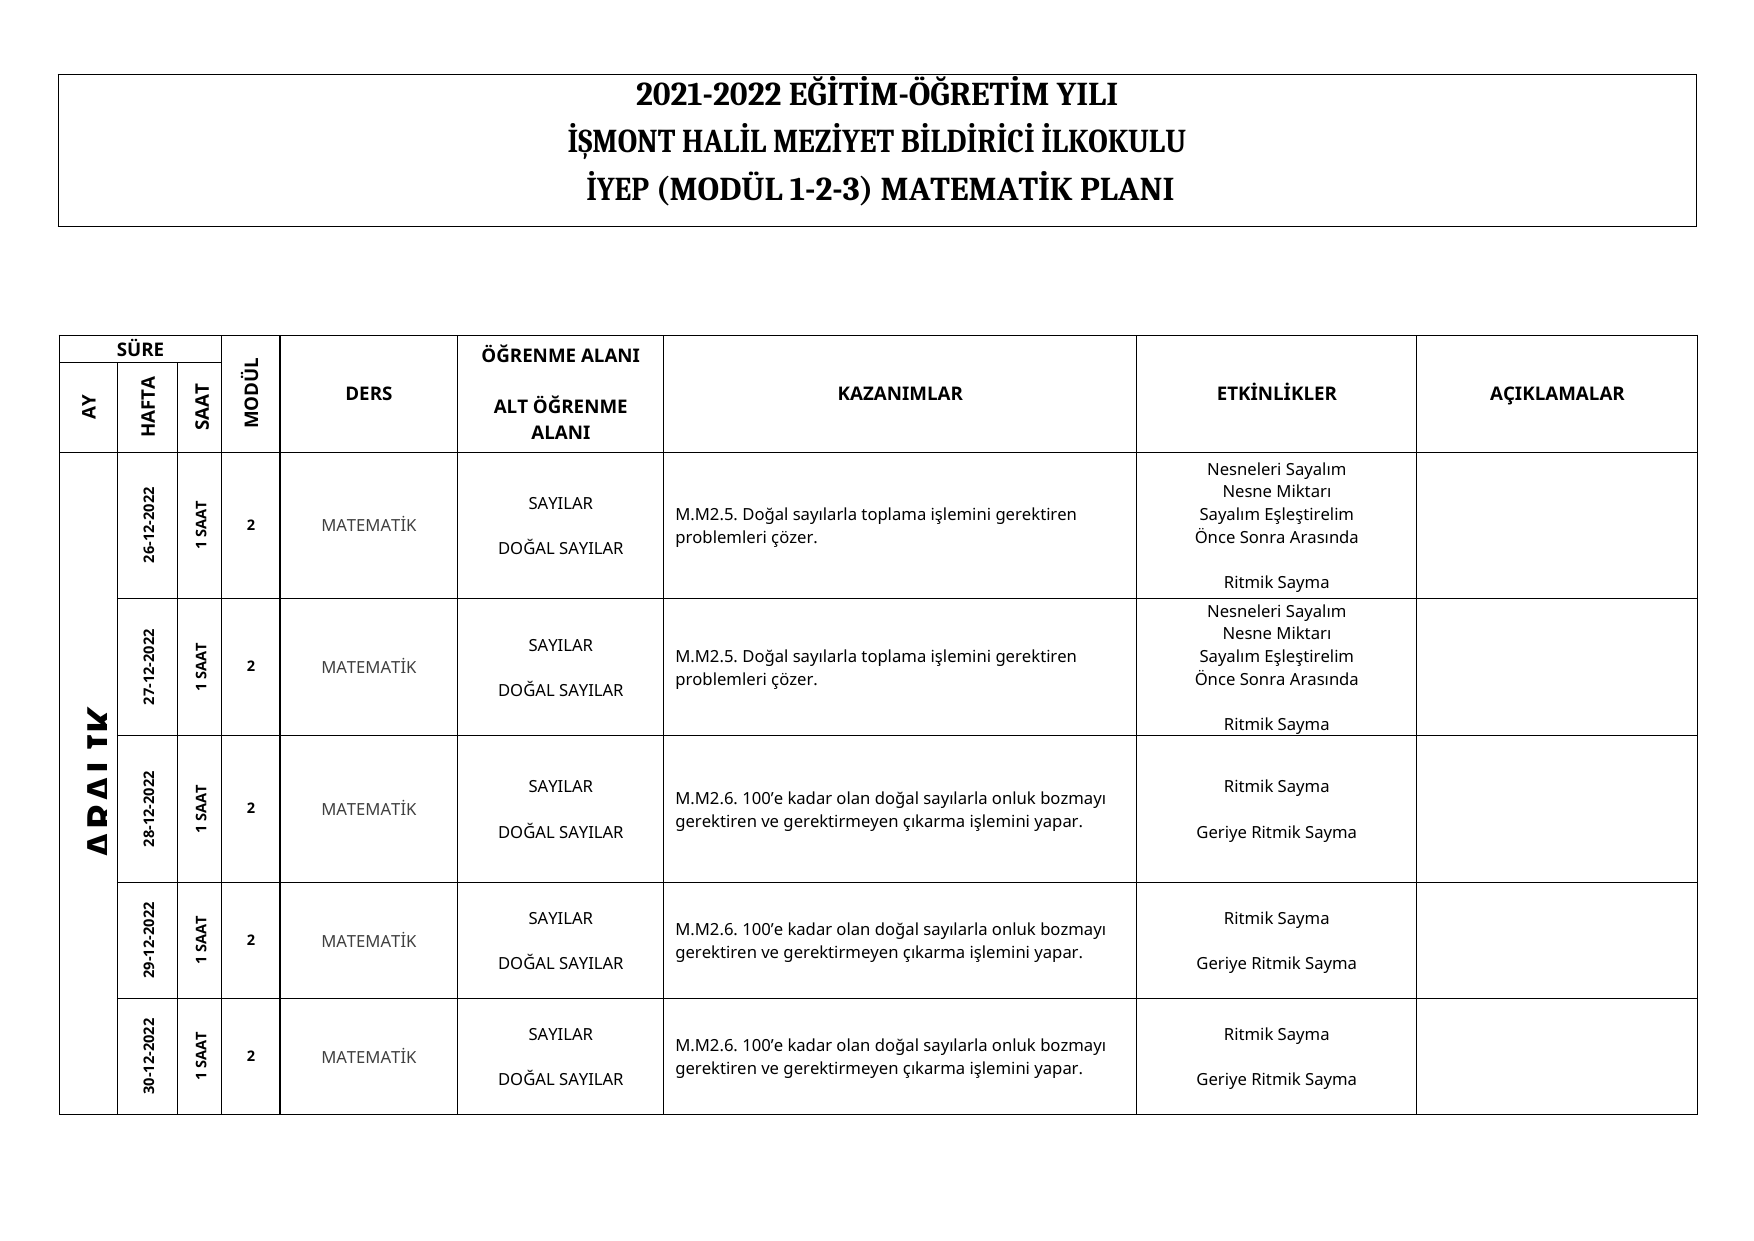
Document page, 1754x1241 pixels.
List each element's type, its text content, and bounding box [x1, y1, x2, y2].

table_cell 27-12-2022 [118, 599, 177, 735]
table_cell 2 [222, 599, 279, 735]
table_cell SAYILAR DOĞAL SAYILAR [458, 599, 663, 735]
table_cell Nesneleri Sayalım Nesne Miktarı Sayalım Eşleştirelim Önce Sonra Arasında Ritmik Sayma [1137, 453, 1416, 598]
table_cell MATEMATİK [281, 599, 457, 735]
table_cell 1 SAAT [178, 999, 221, 1114]
table_cell HAFTA [118, 363, 177, 452]
table_cell 26-12-2022 [118, 453, 177, 598]
table_header KAZANIMLAR [664, 336, 1136, 452]
table_cell ARALIK [60, 453, 117, 1114]
table_cell MATEMATİK [281, 736, 457, 882]
table_header AÇIKLAMALAR [1417, 336, 1697, 452]
table_cell 2 [222, 736, 279, 882]
table_cell M.M2.6. 100’e kadar olan doğal sayılarla onluk bozmayı gerektiren ve gerektirmeyen çıkarma işlemini yapar. [664, 999, 1136, 1114]
table_header SÜRE [60, 336, 221, 362]
table_cell Ritmik Sayma Geriye Ritmik Sayma [1137, 999, 1416, 1114]
table_cell MATEMATİK [281, 999, 457, 1114]
table_cell 30-12-2022 [118, 999, 177, 1114]
table_cell [1417, 599, 1697, 735]
table_cell SAAT [178, 363, 221, 452]
table_cell AY [60, 363, 117, 452]
table_cell MATEMATİK [281, 453, 457, 598]
table_header DERS [281, 336, 457, 452]
table_cell 1 SAAT [178, 599, 221, 735]
table_cell 2 [222, 999, 279, 1114]
table_cell [1417, 736, 1697, 882]
table_cell 2 [222, 883, 279, 998]
table_cell M.M2.5. Doğal sayılarla toplama işlemini gerektiren problemleri çözer. [664, 453, 1136, 598]
table_cell M.M2.6. 100’e kadar olan doğal sayılarla onluk bozmayı gerektiren ve gerektirmeyen çıkarma işlemini yapar. [664, 883, 1136, 998]
table_cell SAYILAR DOĞAL SAYILAR [458, 453, 663, 598]
table_cell 28-12-2022 [118, 736, 177, 882]
table_cell 1 SAAT [178, 453, 221, 598]
table_cell SAYILAR DOĞAL SAYILAR [458, 736, 663, 882]
table_cell Ritmik Sayma Geriye Ritmik Sayma [1137, 883, 1416, 998]
table_cell Ritmik Sayma Geriye Ritmik Sayma [1137, 736, 1416, 882]
table_cell M.M2.6. 100’e kadar olan doğal sayılarla onluk bozmayı gerektiren ve gerektirmeyen çıkarma işlemini yapar. [664, 736, 1136, 882]
table_cell [1417, 883, 1697, 998]
table_cell 29-12-2022 [118, 883, 177, 998]
table_cell MATEMATİK [281, 883, 457, 998]
table_cell [1417, 999, 1697, 1114]
table_cell 1 SAAT [178, 883, 221, 998]
table_cell 2 [222, 453, 279, 598]
table_cell 1 SAAT [178, 736, 221, 882]
table_cell SAYILAR DOĞAL SAYILAR [458, 883, 663, 998]
table_header ETKİNLİKLER [1137, 336, 1416, 452]
table_cell M.M2.5. Doğal sayılarla toplama işlemini gerektiren problemleri çözer. [664, 599, 1136, 735]
table_cell [1417, 453, 1697, 598]
table_cell SAYILAR DOĞAL SAYILAR [458, 999, 663, 1114]
table_header MODÜL [222, 336, 279, 452]
table_cell Nesneleri Sayalım Nesne Miktarı Sayalım Eşleştirelim Önce Sonra Arasında Ritmik Sayma [1137, 599, 1416, 735]
table_header ÖĞRENME ALANI ALT ÖĞRENME ALANI [458, 336, 663, 452]
